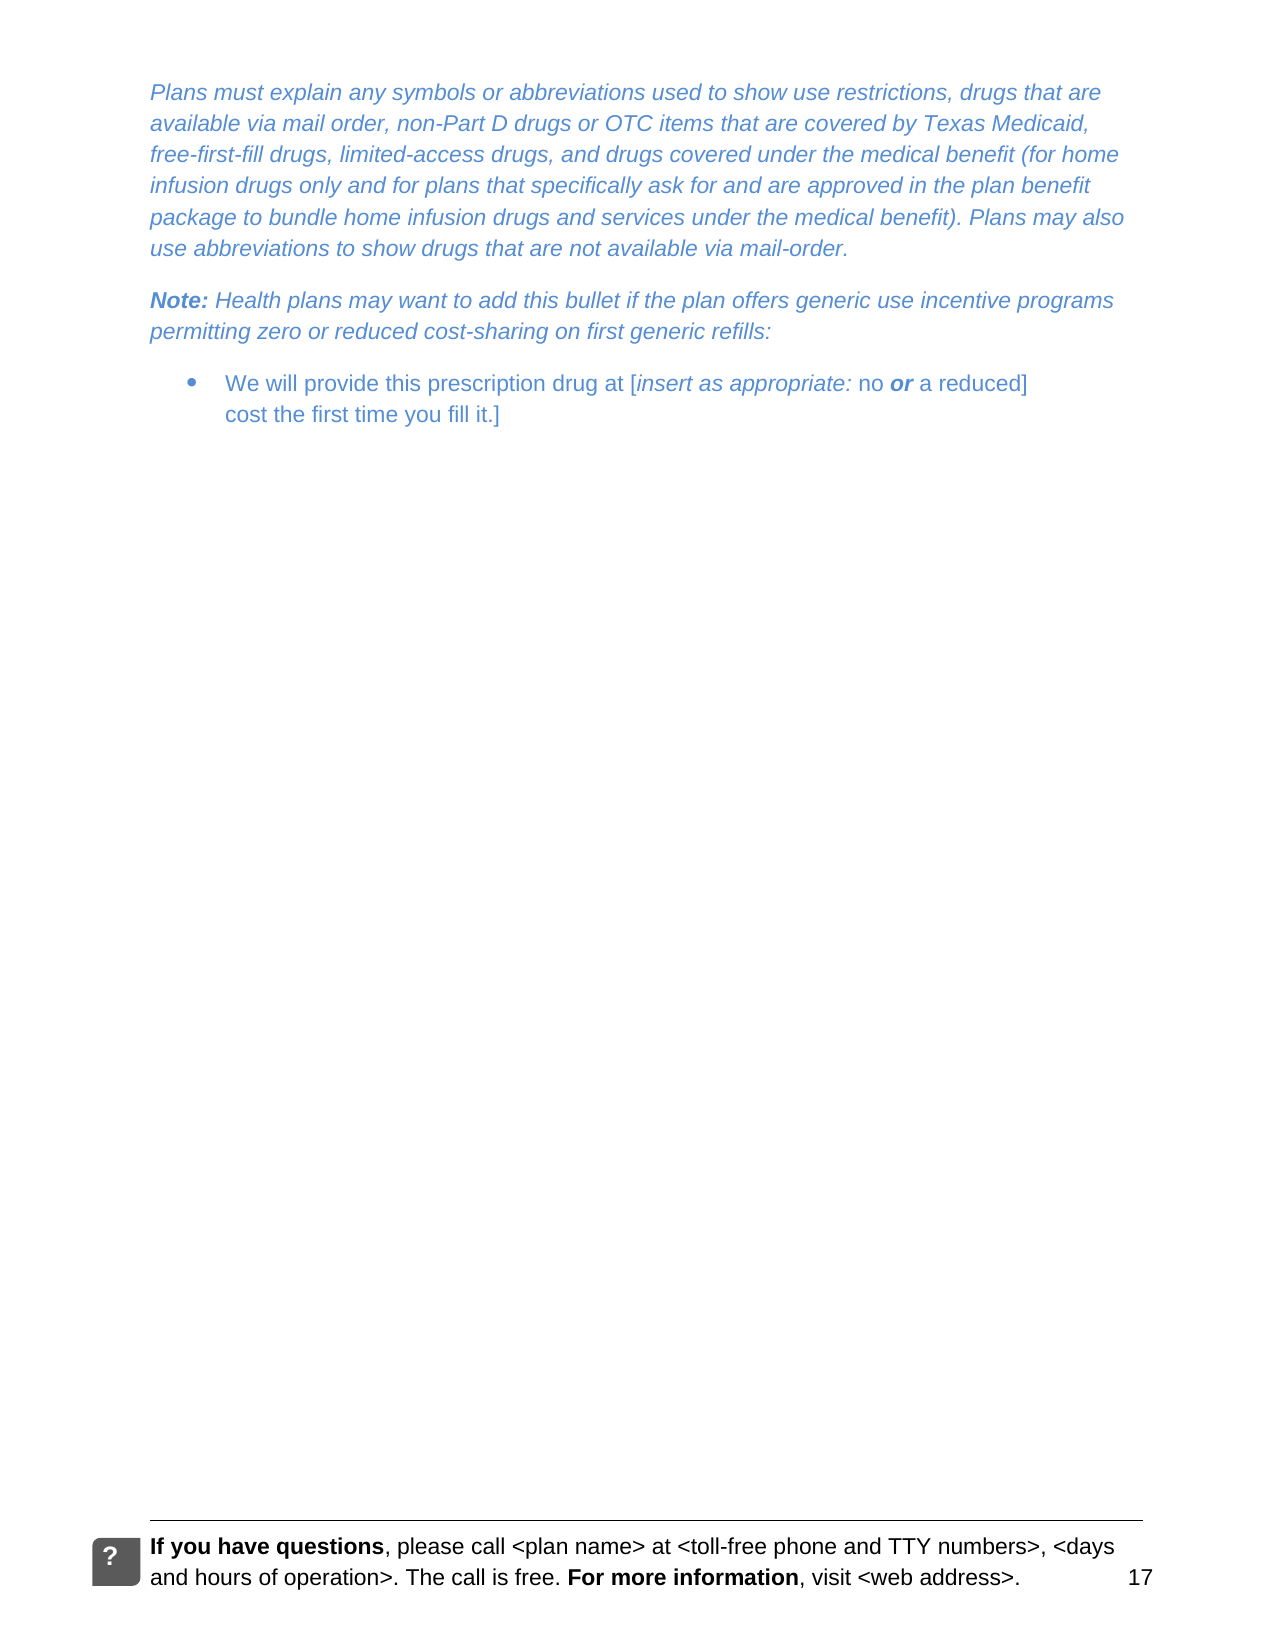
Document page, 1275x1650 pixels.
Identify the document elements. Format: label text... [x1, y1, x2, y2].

text Note: Health plans may want to add this bullet if the plan offers generic use incentive programs permitting zero or reduced cost-sharing on first generic refills: [150, 283, 1143, 346]
text Plans must explain any symbols or abbreviations used to show use restrictions, drugs that are available via mail order, non-Part D drugs or OTC items that are covered by Texas Medicaid, free-first-fill drugs, limited-access drugs, and drugs covered under the medical benefit (for home infusion drugs only and for plans that specifically ask for and are approved in the plan benefit package to bundle home infusion drugs and services under the medical benefit). Plans may also use abbreviations to show drugs that are not available via mail-order. [150, 75, 1143, 262]
list We will provide this prescription drug at [insert as appropriate: no or a reduced] cost the first time you fill it.] [187, 367, 1068, 429]
